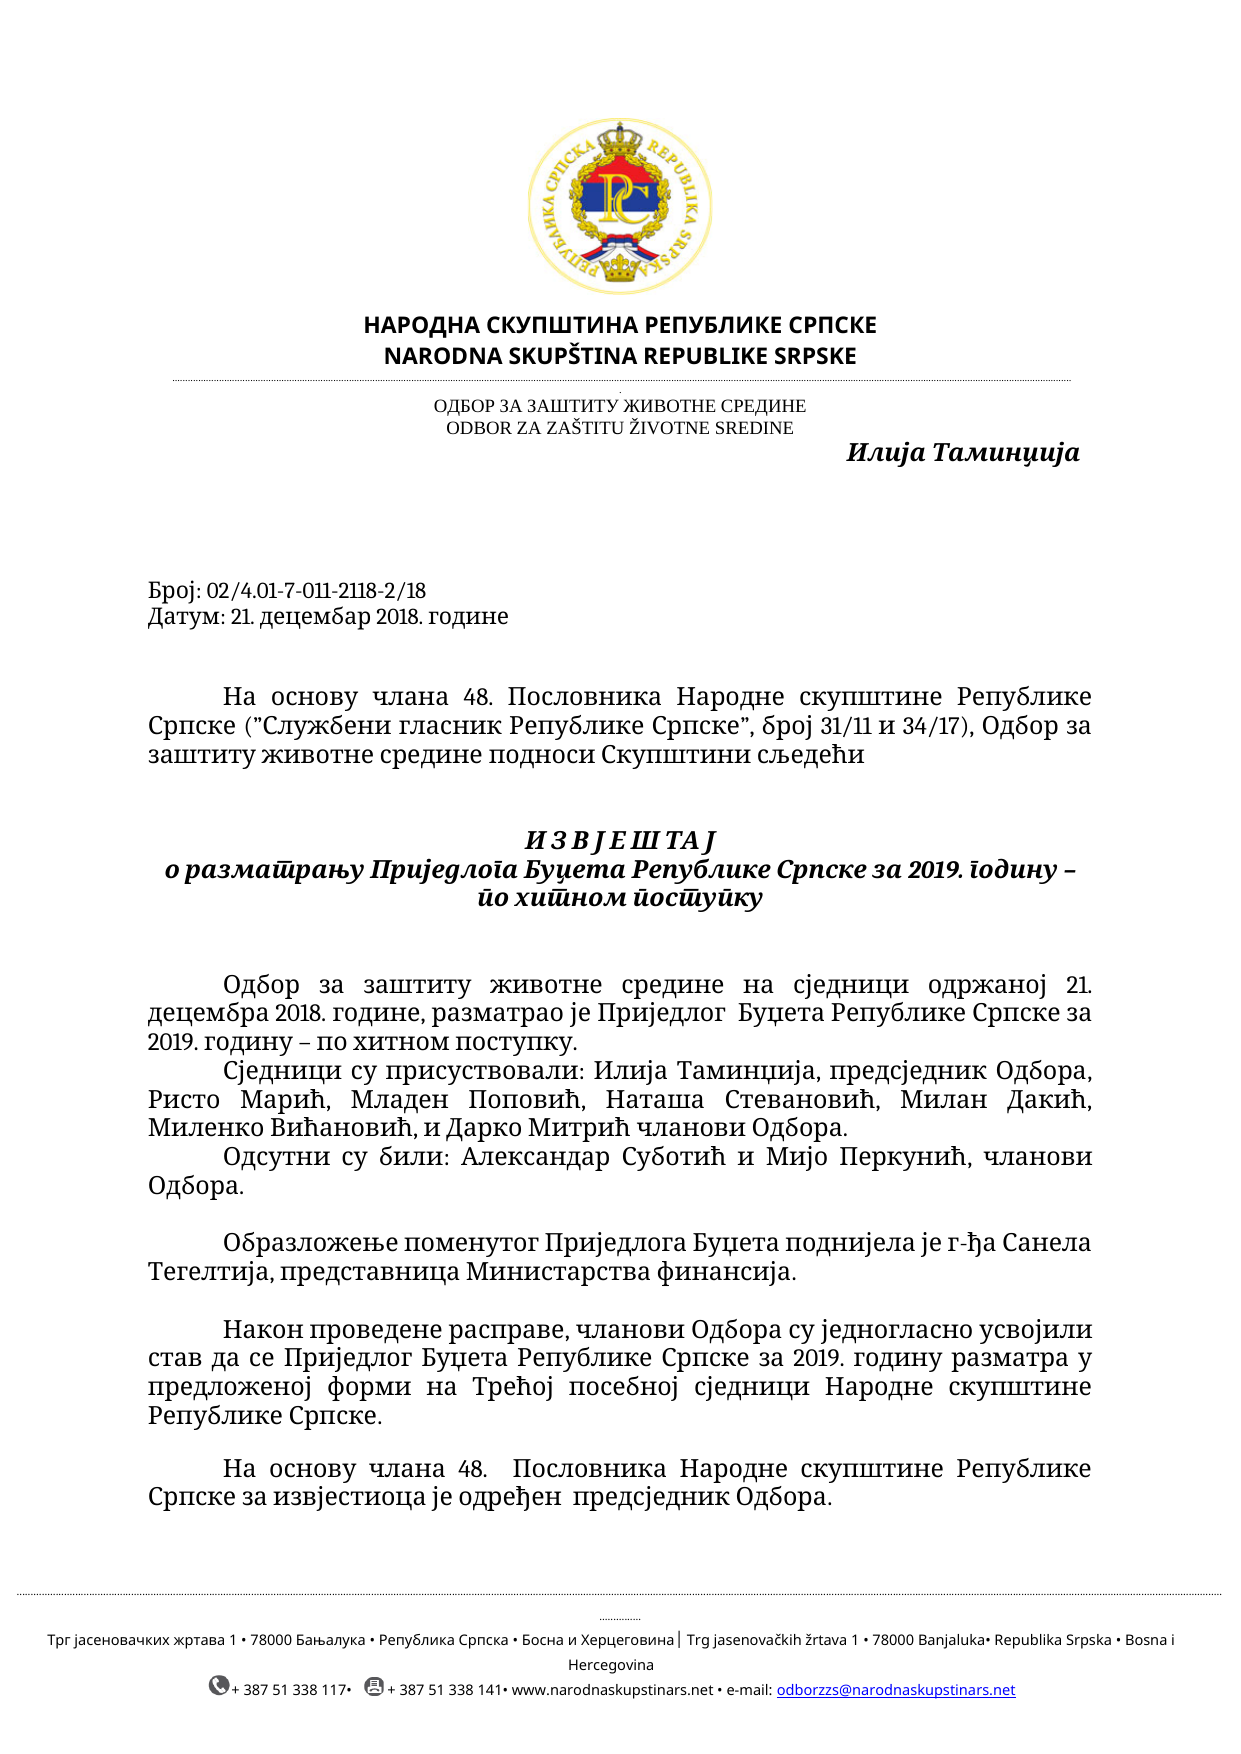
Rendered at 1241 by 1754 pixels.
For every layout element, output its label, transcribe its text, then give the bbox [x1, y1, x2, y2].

text Датум: 21. децембар 2018. године [148, 604, 1093, 630]
text И З В Ј Е Ш ТА Ј [148, 827, 1093, 856]
text Илија Таминџија [148, 438, 1093, 467]
text На основу члана 48. Пословника Народне скупштине Републике Српске (”Службени гласник Републике Српске”, број 31/11 и 34/17), Одбор за заштиту животне средине подноси Скупштини сљедећи [148, 683, 1093, 769]
text Сједници су присуствовали: Илија Таминџија, предсједник Одбора, Ристо Марић, Младен Поповић, Наташа Стевановић, Милан Дакић, Миленко Вићановић, и Дарко Митрић чланови Одбора. [148, 1057, 1093, 1143]
text Број: 02/4.01-7-011-2118-2/18 [148, 577, 1093, 604]
text Одсутни су били: Александар Суботић и Мијо Перкунић, чланови Одбора. [148, 1143, 1093, 1201]
text На основу члана 48. Пословника Народне скупштине Републике Српске за извјестиоца је одређен предсједник Одбора. [148, 1454, 1093, 1512]
text о разматрању Приједлога Буџета Републике Српске за 2019. годину – по хитном поступку [148, 856, 1093, 913]
text Образложење поменутог Приједлога Буџета поднијела је г-ђа Санела Тегелтија, представница Министарства финансија. [148, 1229, 1093, 1287]
text Одбор за заштиту животне средине на сједници одржаној 21. децембра 2018. године, разматрао је Приједлог Буџета Републике Српске за 2019. годину – по хитном поступку. [148, 971, 1093, 1057]
text Након проведене расправе, чланови Одбора су једногласно усвојили став да се Приједлог Буџета Републике Српске за 2019. годину разматра у предложеној форми на Трећој посебној сједници Народне скупштине Републике Српске. [148, 1316, 1093, 1431]
